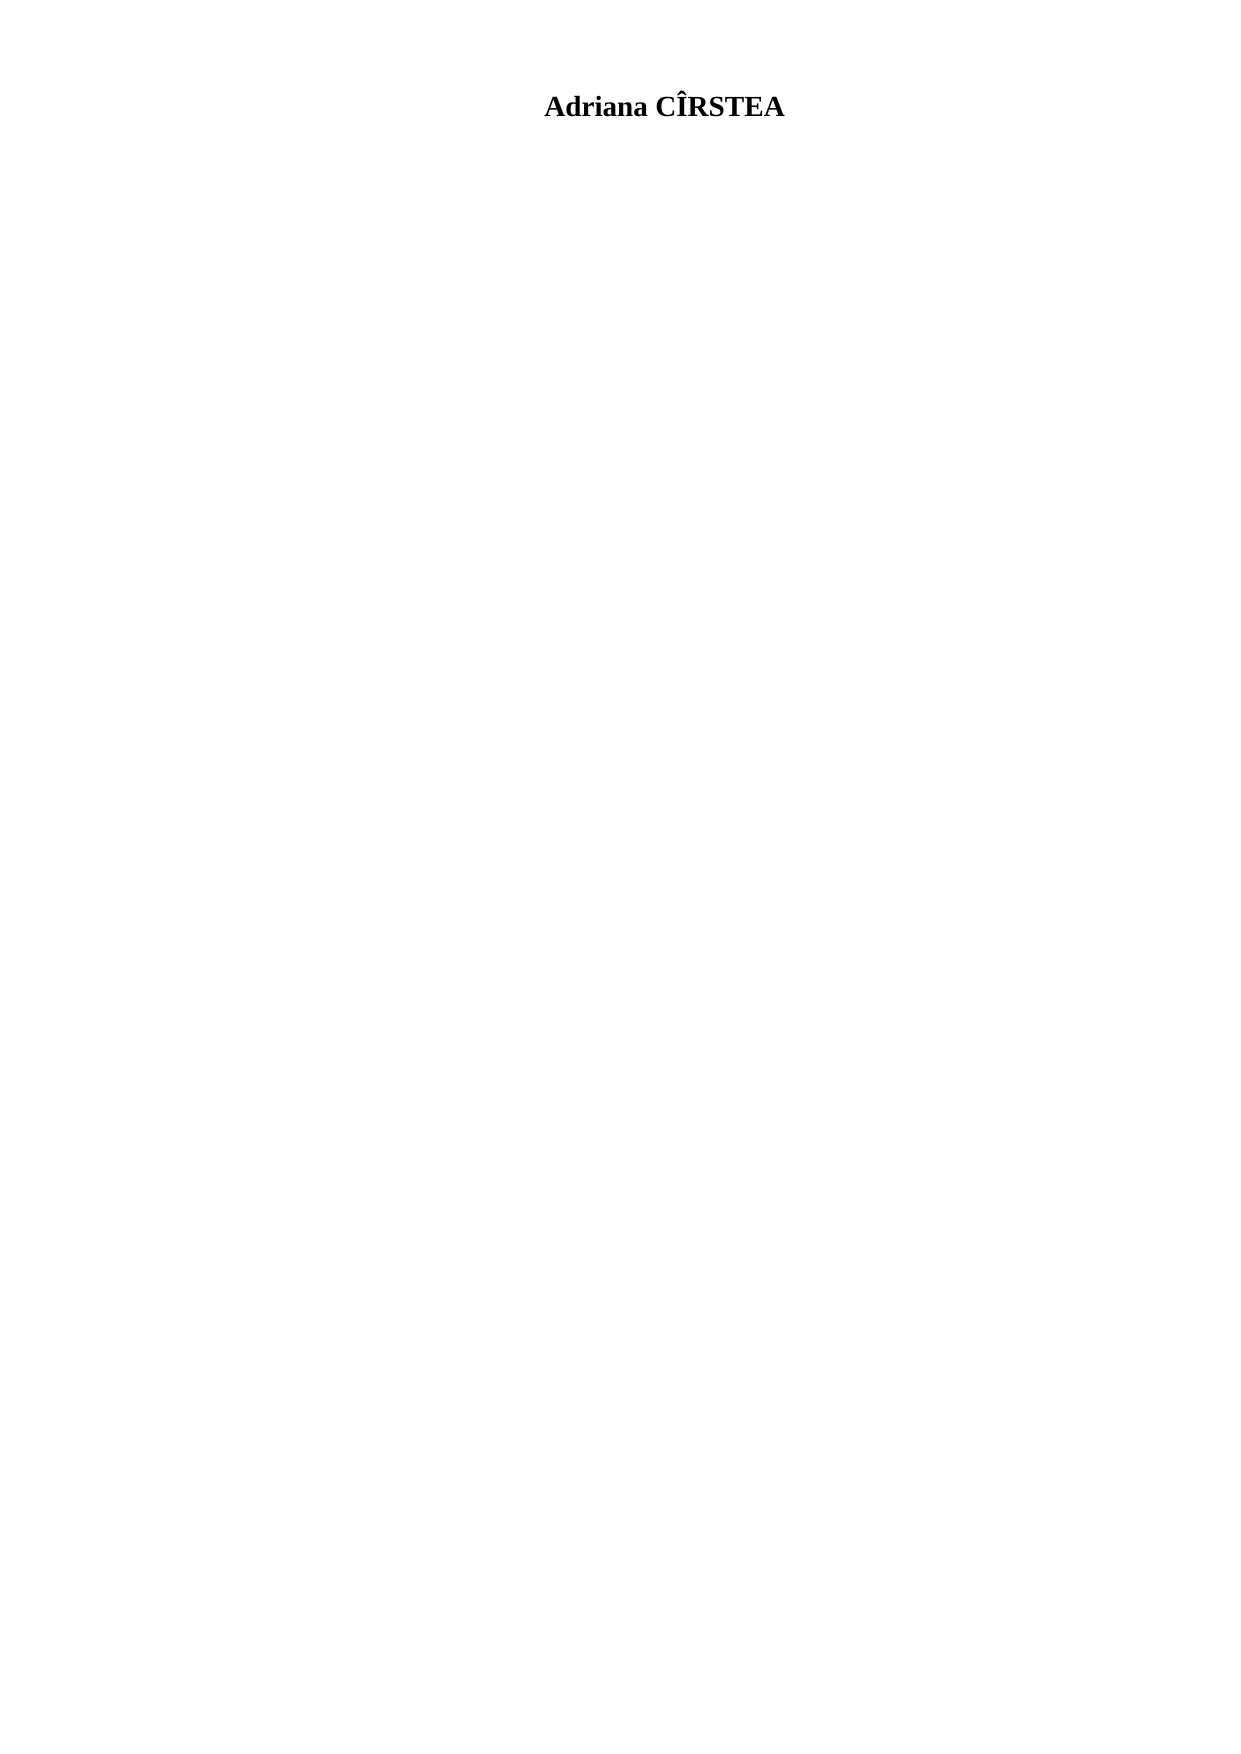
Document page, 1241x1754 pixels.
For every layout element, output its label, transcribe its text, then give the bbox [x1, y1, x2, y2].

text Adriana CÎRSTEA [162, 89, 1166, 122]
